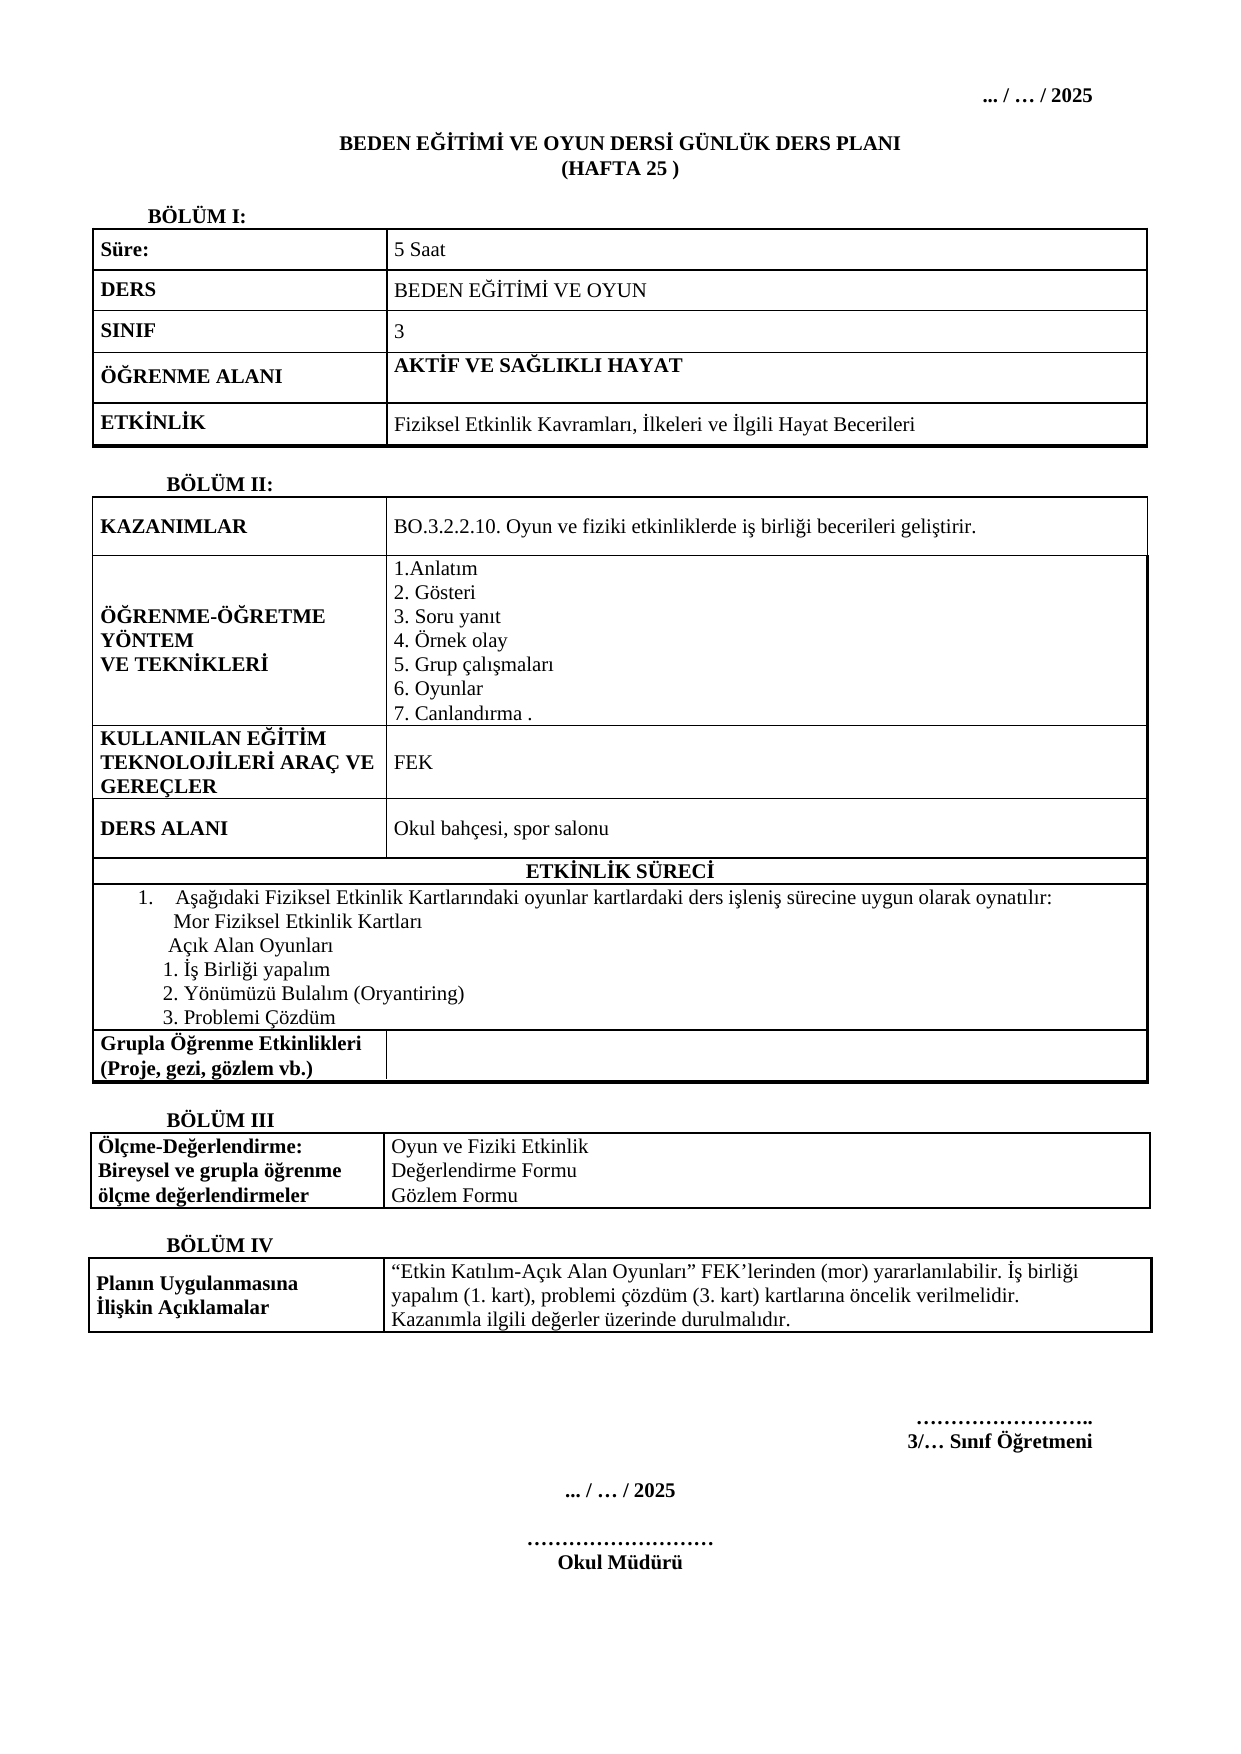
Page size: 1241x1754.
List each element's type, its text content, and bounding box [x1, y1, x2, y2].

table_header “Etkin Katılım-Açık Alan Oyunları” FEK’lerinden (mor) yararlanılabilir. İş birliği yapalım (1. kart), problemi çözdüm (3. kart) kartlarına öncelik verilmelidir. Kazanımla ilgili değerler üzerinde durulmalıdır. [385, 1259, 1150, 1331]
text ……………………… [148, 1526, 1093, 1550]
table_cell 3 [388, 311, 1146, 352]
table_header Ölçme-Değerlendirme: Bireysel ve grupla öğrenme ölçme değerlendirmeler [92, 1134, 383, 1207]
text (HAFTA 25 ) [148, 155, 1093, 179]
table_cell Fiziksel Etkinlik Kavramları, İlkeleri ve İlgili Hayat Becerileri [388, 404, 1146, 444]
table_cell ÖĞRENME-ÖĞRETME YÖNTEM VE TEKNİKLERİ [93, 556, 386, 724]
text BEDEN EĞİTİMİ VE OYUN DERSİ GÜNLÜK DERS PLANI [148, 131, 1093, 155]
table_cell KULLANILAN EĞİTİM TEKNOLOJİLERİ ARAÇ VE GEREÇLER [93, 726, 386, 798]
text …………………….. [148, 1405, 1093, 1429]
text ... / … / 2025 [148, 1477, 1093, 1502]
text BÖLÜM II: [148, 472, 1093, 496]
table_cell ETKİNLİK SÜRECİ [94, 859, 1146, 883]
text BÖLÜM I: [148, 203, 1093, 228]
table_cell SINIF [94, 311, 386, 352]
table_cell DERS ALANI [94, 799, 386, 857]
table_cell FEK [387, 726, 1146, 798]
text ... / … / 2025 [148, 83, 1093, 107]
table_header 5 Saat [388, 230, 1146, 269]
table_header KAZANIMLAR [93, 498, 386, 555]
table_cell [387, 1031, 1146, 1079]
table_header Planın Uygulanmasına İlişkin Açıklamalar [90, 1259, 383, 1331]
table_cell ETKİNLİK [94, 404, 386, 444]
subtitle BÖLÜM IV [148, 1233, 1093, 1257]
table_cell Okul bahçesi, spor salonu [387, 799, 1146, 857]
text 3/… Sınıf Öğretmeni [148, 1429, 1093, 1453]
table_header BO.3.2.2.10. Oyun ve fiziki etkinliklerde iş birliği becerileri geliştirir. [387, 498, 1147, 555]
table_cell Grupla Öğrenme Etkinlikleri (Proje, gezi, gözlem vb.) [94, 1031, 386, 1079]
table_cell ÖĞRENME ALANI [94, 353, 386, 402]
text Okul Müdürü [148, 1550, 1093, 1574]
table_header Süre: [94, 230, 386, 269]
table_cell DERS [94, 271, 386, 310]
table_cell BEDEN EĞİTİMİ VE OYUN [388, 271, 1146, 310]
table_cell AKTİF VE SAĞLIKLI HAYAT [388, 353, 1146, 402]
table_cell 1.Anlatım 2. Gösteri 3. Soru yanıt 4. Örnek olay 5. Grup çalışmaları 6. Oyunlar 7. Canlandırma . [387, 556, 1146, 724]
table_cell Aşağıdaki Fiziksel Etkinlik Kartlarındaki oyunlar kartlardaki ders işleniş sürecine uygun olarak oynatılır: Mor Fiziksel Etkinlik Kartları Açık Alan Oyunları 1. İş Birliği yapalım 2. Yönümüzü Bulalım (Oryantiring) 3. Problemi Çözdüm [94, 885, 1146, 1029]
table_header Oyun ve Fiziki Etkinlik Değerlendirme Formu Gözlem Formu [385, 1134, 1149, 1207]
subtitle BÖLÜM III [148, 1108, 1093, 1132]
